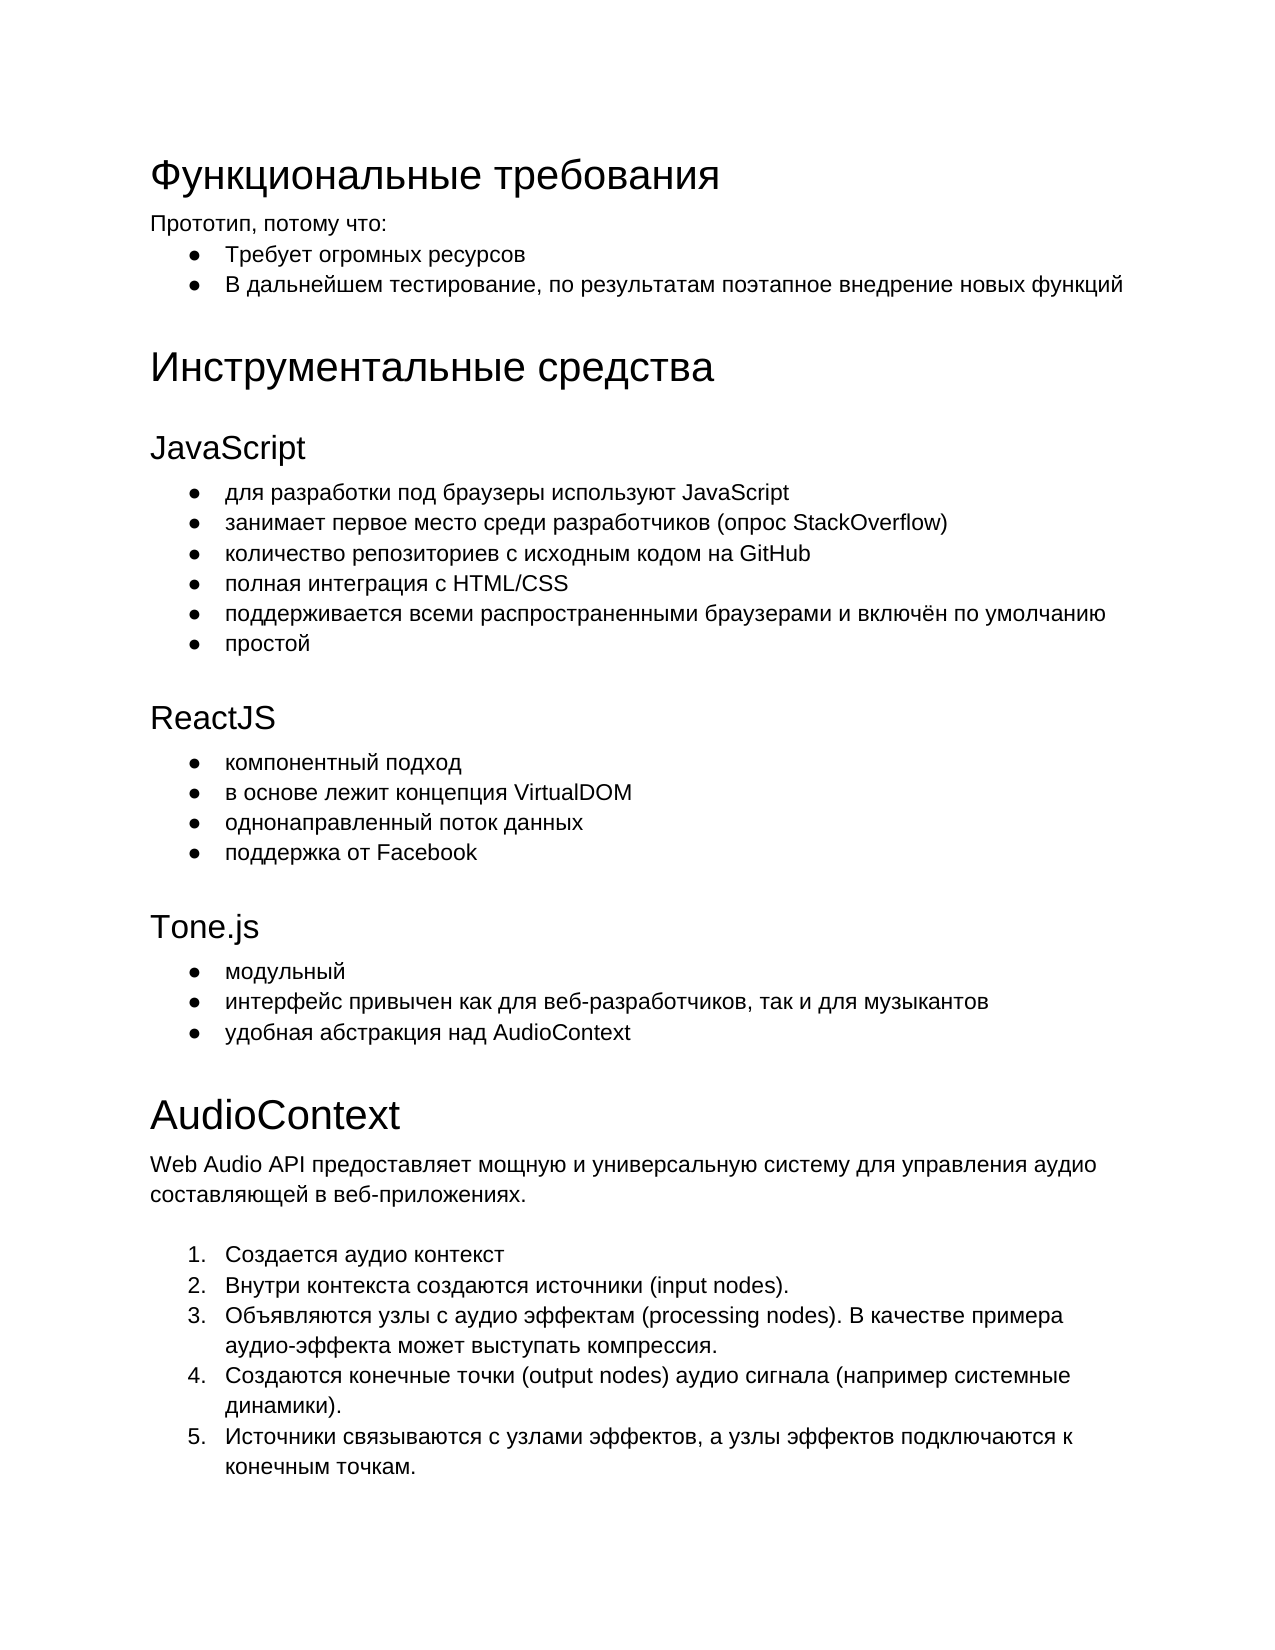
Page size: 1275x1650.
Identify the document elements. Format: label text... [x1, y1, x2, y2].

list Внутри контекста создаются источники (input nodes). [187, 1272, 1125, 1298]
list Объявляются узлы с аудио эффектам (processing nodes). В качестве примера аудио-эффекта может выступать компрессия. [187, 1302, 1125, 1358]
list модульный [187, 958, 1125, 984]
list В дальнейшем тестирование, по результатам поэтапное внедрение новых функций [187, 271, 1125, 297]
list компонентный подход [187, 749, 1125, 775]
list Создаются конечные точки (output nodes) аудио сигнала (например системные динамики). [187, 1362, 1125, 1419]
list удобная абстракция над AudioContext [187, 1018, 1125, 1045]
text Прототип, потому что: [150, 210, 1125, 237]
list в основе лежит концепция VirtualDOM [187, 779, 1125, 805]
list Создается аудио контекст [187, 1241, 1125, 1268]
list Требует огромных ресурсов [187, 241, 1125, 267]
subtitle JavaScript [150, 428, 1125, 467]
subtitle AudioContext [150, 1090, 1125, 1138]
list однонаправленный поток данных [187, 809, 1125, 836]
list количество репозиториев с исходным кодом на GitHub [187, 539, 1125, 566]
subtitle Функциональные требования [150, 150, 1125, 198]
subtitle ReactJS [150, 698, 1125, 736]
list поддерживается всеми распространенными браузерами и включён по умолчанию [187, 600, 1125, 626]
subtitle Tone.js [150, 907, 1125, 946]
list полная интеграция с HTML/CSS [187, 570, 1125, 596]
list поддержка от Facebook [187, 839, 1125, 866]
list для разработки под браузеры используют JavaScript [187, 479, 1125, 505]
list занимает первое место среди разработчиков (опрос StackOverflow) [187, 509, 1125, 536]
list Источники связываются с узлами эффектов, а узлы эффектов подключаются к конечным точкам. [187, 1423, 1125, 1479]
text Web Audio API предоставляет мощную и универсальную систему для управления аудио составляющей в веб-приложениях. [150, 1151, 1125, 1207]
subtitle Инструментальные средства [150, 343, 1125, 391]
list простой [187, 630, 1125, 656]
list интерфейс привычен как для веб-разработчиков, так и для музыкантов [187, 988, 1125, 1014]
